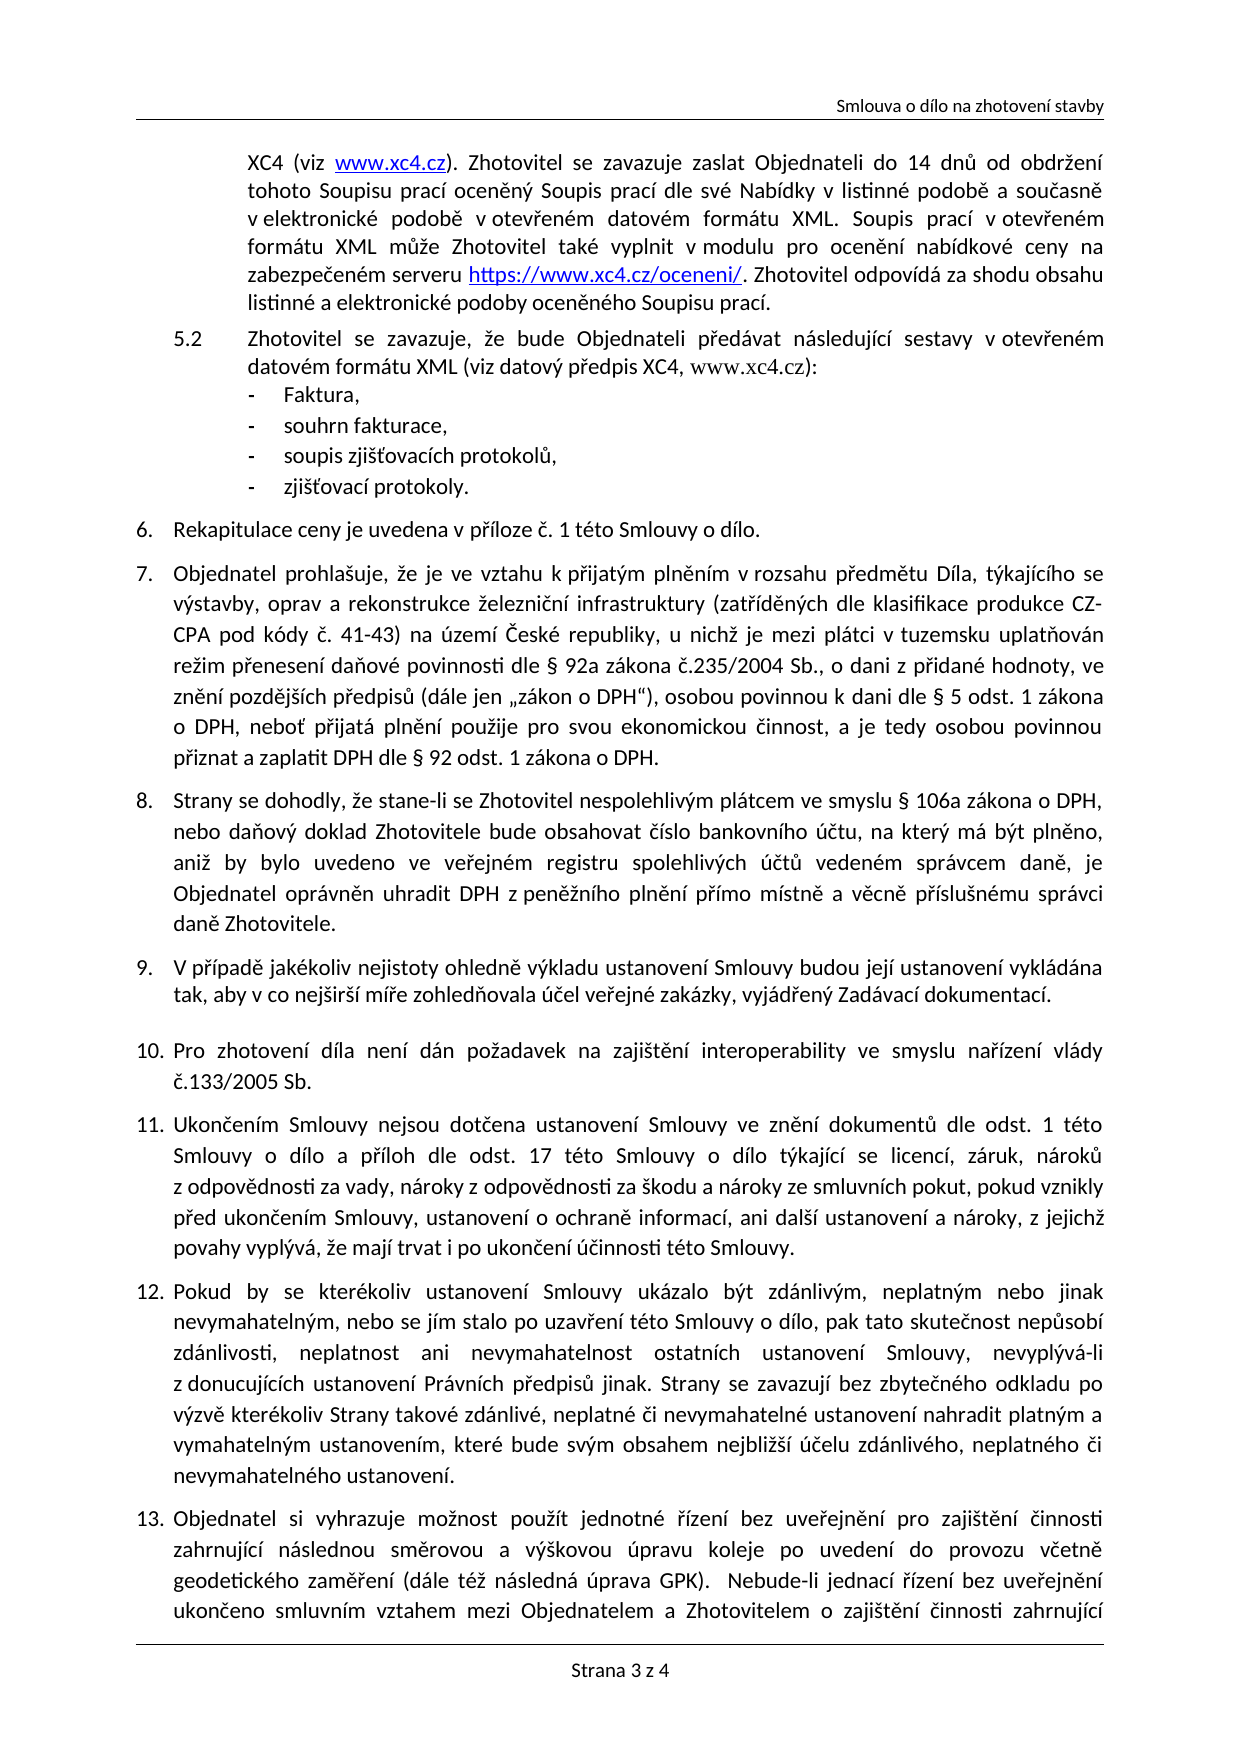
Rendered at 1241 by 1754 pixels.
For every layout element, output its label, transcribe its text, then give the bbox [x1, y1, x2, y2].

list zjišťovací protokoly. [248, 472, 1104, 500]
text Ukončením Smlouvy nejsou dotčena ustanovení Smlouvy ve znění dokumentů dle odst. 1 této Smlouvy o dílo a příloh dle odst. 17 této Smlouvy o dílo týkající se licencí, záruk, nároků z odpovědnosti za vady, nároky z odpovědnosti za škodu a nároky ze smluvních pokut, pokud vznikly před ukončením Smlouvy, ustanovení o ochraně informací, ani další ustanovení a nároky, z jejichž povahy vyplývá, že mají trvat i po ukončení účinnosti této Smlouvy. [136, 1111, 1104, 1262]
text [136, 1504, 1104, 1624]
list Faktura, [248, 380, 1104, 408]
text Zhotovitel se zavazuje, že bude Objednateli předávat následující sestavy v otevřeném datovém formátu XML (viz datový předpis XC4, www.xc4.cz): [173, 324, 1104, 380]
list souhrn fakturace, [248, 411, 1104, 439]
text Objednatel prohlašuje, že je ve vztahu k přijatým plněním v rozsahu předmětu Díla, týkajícího se výstavby, oprav a rekonstrukce železniční infrastruktury (zatříděných dle klasifikace produkce CZ-CPA pod kódy č. 41-43) na území České republiky, u nichž je mezi plátci v tuzemsku uplatňován režim přenesení daňové povinnosti dle § 92a zákona č.235/2004 Sb., o dani z přidané hodnoty, ve znění pozdějších předpisů (dále jen „zákon o DPH“), osobou povinnou k dani dle § 5 odst. 1 zákona o DPH, neboť přijatá plnění použije pro svou ekonomickou činnost, a je tedy osobou povinnou přiznat a zaplatit DPH dle § 92 odst. 1 zákona o DPH. [136, 559, 1104, 771]
text Rekapitulace ceny je uvedena v příloze č. 1 této Smlouvy o dílo. [136, 516, 1104, 544]
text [173, 148, 1104, 316]
text Strany se dohodly, že stane-li se Zhotovitel nespolehlivým plátcem ve smyslu § 106a zákona o DPH, nebo daňový doklad Zhotovitele bude obsahovat číslo bankovního účtu, na který má být plněno, aniž by bylo uvedeno ve veřejném registru spolehlivých účtů vedeném správcem daně, je Objednatel oprávněn uhradit DPH z peněžního plnění přímo místně a věcně příslušnému správci daně Zhotovitele. [136, 786, 1104, 937]
text Pokud by se kterékoliv ustanovení Smlouvy ukázalo být zdánlivým, neplatným nebo jinak nevymahatelným, nebo se jím stalo po uzavření této Smlouvy o dílo, pak tato skutečnost nepůsobí zdánlivosti, neplatnost ani nevymahatelnost ostatních ustanovení Smlouvy, nevyplývá-li z donucujících ustanovení Právních předpisů jinak. Strany se zavazují bez zbytečného odkladu po výzvě kterékoliv Strany takové zdánlivé, neplatné či nevymahatelné ustanovení nahradit platným a vymahatelným ustanovením, které bude svým obsahem nejbližší účelu zdánlivého, neplatného či nevymahatelného ustanovení. [136, 1277, 1104, 1489]
list soupis zjišťovacích protokolů, [248, 442, 1104, 470]
text V případě jakékoliv nejistoty ohledně výkladu ustanovení Smlouvy budou její ustanovení vykládána tak, aby v co nejširší míře zohledňovala účel veřejné zakázky, vyjádřený Zadávací dokumentací. [136, 953, 1104, 1009]
text Pro zhotovení díla není dán požadavek na zajištění interoperability ve smyslu nařízení vlády č.133/2005 Sb. [136, 1037, 1104, 1095]
